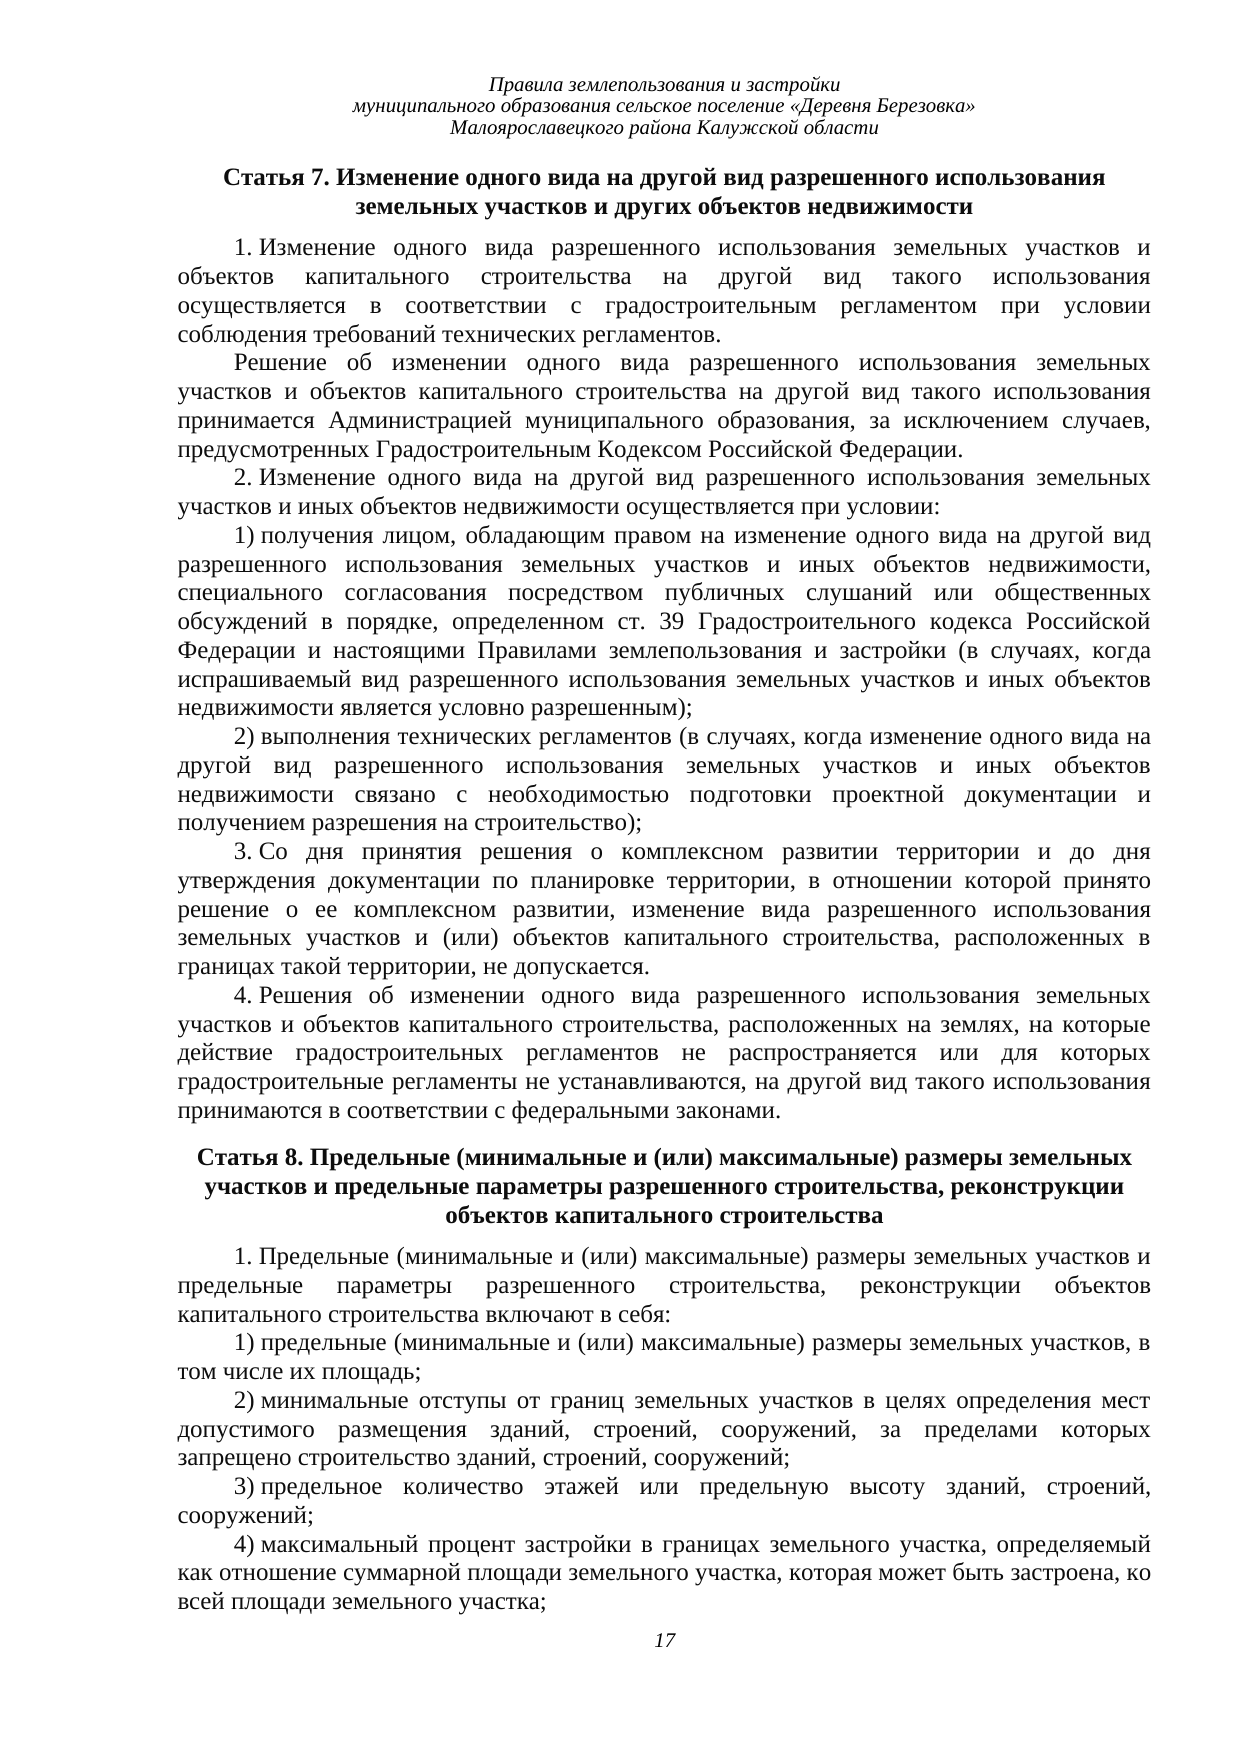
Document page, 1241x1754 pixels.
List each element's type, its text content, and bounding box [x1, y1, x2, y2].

text 2) минимальные отступы от границ земельных участков в целях определения мест допустимого размещения зданий, строений, сооружений, за пределами которых запрещено строительство зданий, строений, сооружений; [177, 1385, 1152, 1471]
text 1. Предельные (минимальные и (или) максимальные) размеры земельных участков и предельные параметры разрешенного строительства, реконструкции объектов капитального строительства включают в себя: [177, 1241, 1152, 1327]
text 1) получения лицом, обладающим правом на изменение одного вида на другой вид разрешенного использования земельных участков и иных объектов недвижимости, специального согласования посредством публичных слушаний или общественных обсуждений в порядке, определенном ст. 39 Градостроительного кодекса Российской Федерации и настоящими Правилами землепользования и застройки (в случаях, когда испрашиваемый вид разрешенного использования земельных участков и иных объектов недвижимости является условно разрешенным); [177, 520, 1152, 721]
text 1) предельные (минимальные и (или) максимальные) размеры земельных участков, в том числе их площадь; [177, 1327, 1152, 1385]
text 3. Со дня принятия решения о комплексном развитии территории и до дня утверждения документации по планировке территории, в отношении которой принято решение о ее комплексном развитии, изменение вида разрешенного использования земельных участков и (или) объектов капитального строительства, расположенных в границах такой территории, не допускается. [177, 836, 1152, 980]
text 1. Изменение одного вида разрешенного использования земельных участков и объектов капитального строительства на другой вид такого использования осуществляется в соответствии с градостроительным регламентом при условии соблюдения требований технических регламентов. [177, 232, 1152, 347]
subtitle Статья 7. Изменение одного вида на другой вид разрешенного использования земельных участков и других объектов недвижимости [177, 162, 1152, 220]
text 2. Изменение одного вида на другой вид разрешенного использования земельных участков и иных объектов недвижимости осуществляется при условии: [177, 462, 1152, 520]
text 4) максимальный процент застройки в границах земельного участка, определяемый как отношение суммарной площади земельного участка, которая может быть застроена, ко всей площади земельного участка; [177, 1529, 1152, 1615]
text 4. Решения об изменении одного вида разрешенного использования земельных участков и объектов капитального строительства, расположенных на землях, на которые действие градостроительных регламентов не распространяется или для которых градостроительные регламенты не устанавливаются, на другой вид такого использования принимаются в соответствии с федеральными законами. [177, 980, 1152, 1124]
text Решение об изменении одного вида разрешенного использования земельных участков и объектов капитального строительства на другой вид такого использования принимается Администрацией муниципального образования, за исключением случаев, предусмотренных Градостроительным Кодексом Российской Федерации. [177, 347, 1152, 462]
text 2) выполнения технических регламентов (в случаях, когда изменение одного вида на другой вид разрешенного использования земельных участков и иных объектов недвижимости связано с необходимостью подготовки проектной документации и получением разрешения на строительство); [177, 721, 1152, 836]
subtitle Статья 8. Предельные (минимальные и (или) максимальные) размеры земельных участков и предельные параметры разрешенного строительства, реконструкции объектов капитального строительства [177, 1142, 1152, 1229]
text 3) предельное количество этажей или предельную высоту зданий, строений, сооружений; [177, 1471, 1152, 1529]
